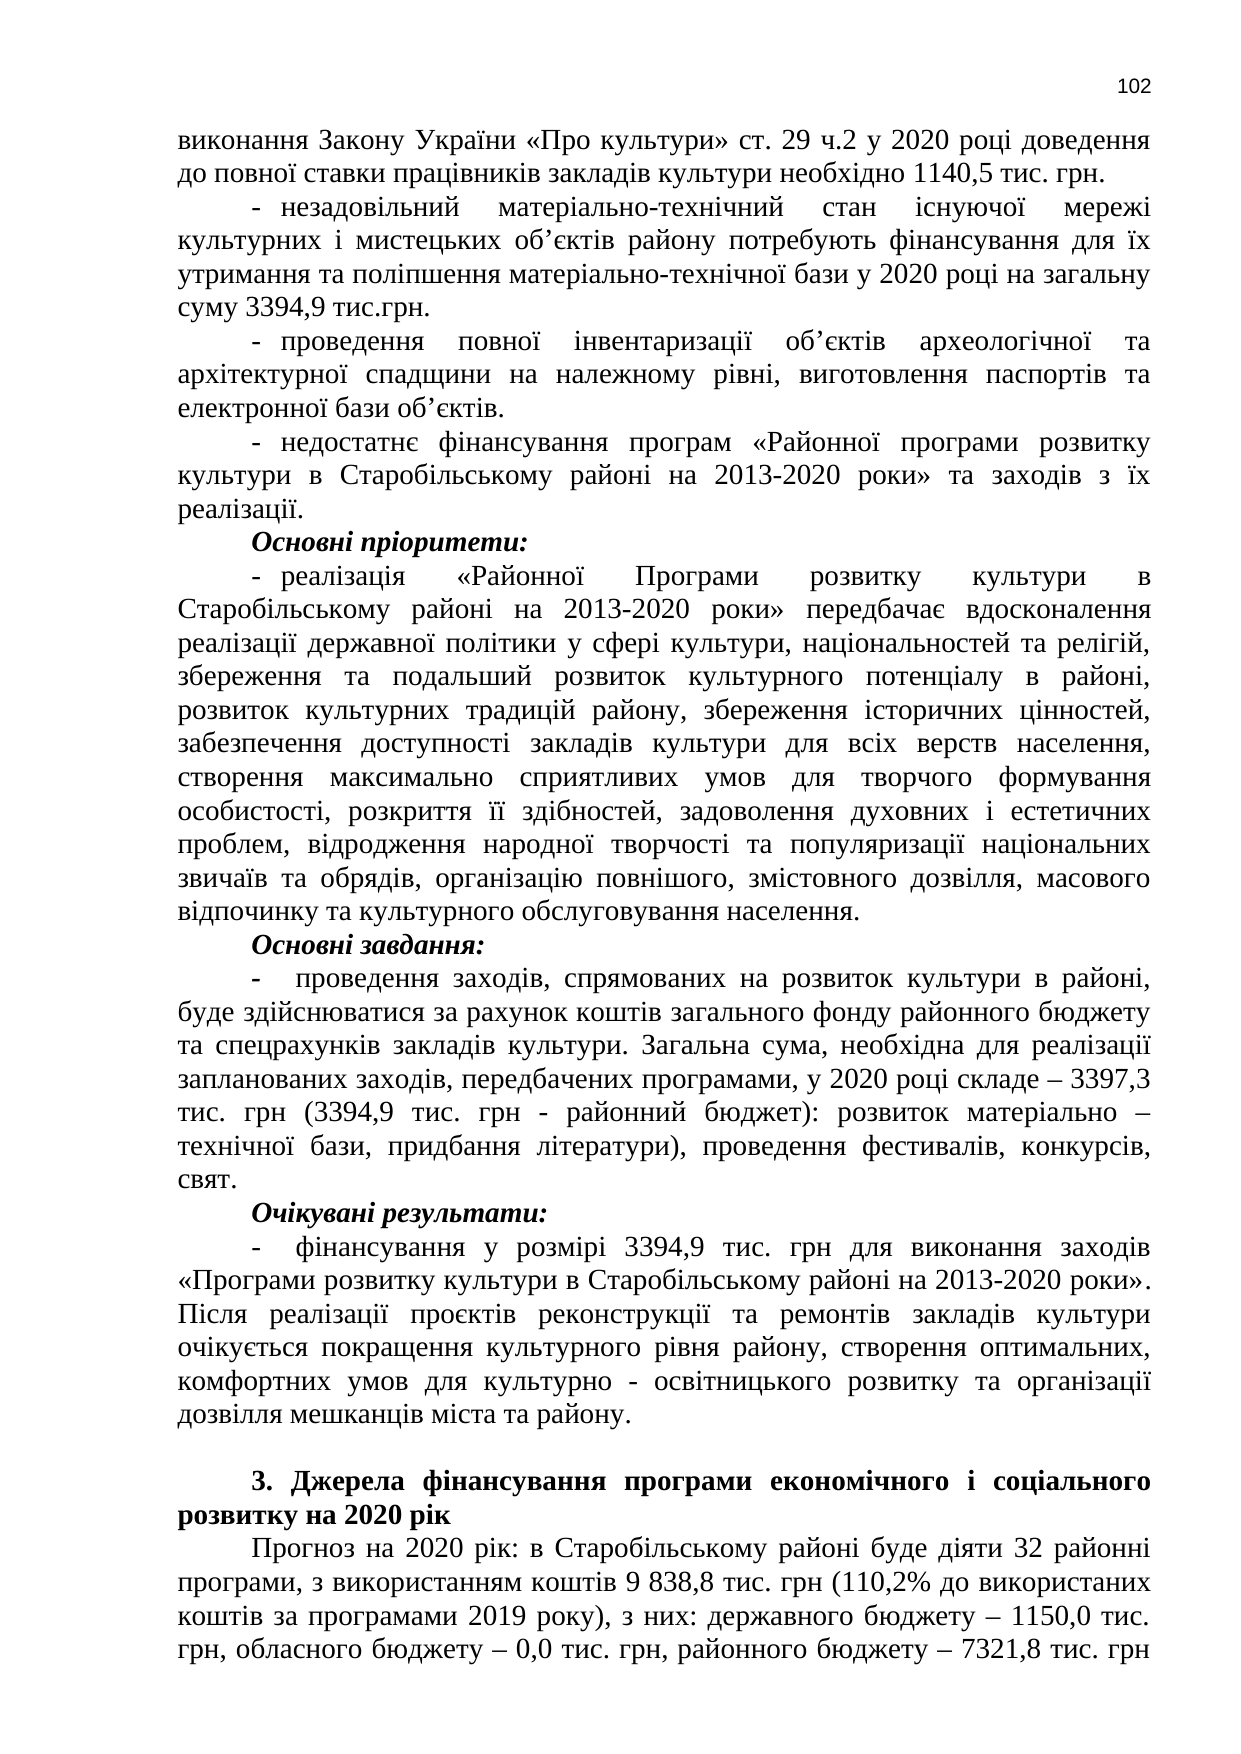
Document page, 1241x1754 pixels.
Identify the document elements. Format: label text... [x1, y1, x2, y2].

list незадовільний матеріально-технічний стан існуючої мережі культурних і мистецьких об’єктів району потребують фінансування для їх утримання та поліпшення матеріально-технічної бази у 2020 році на загальну суму 3394,9 тис.грн. [177, 189, 1152, 323]
list фінансування у розмірі 3394,9 тис. грн для виконання заходів «Програми розвитку культури в Старобільському районі на 2013-2020 роки». Після реалізації проєктів реконструкції та ремонтів закладів культури очікується покращення культурного рівня району, створення оптимальних, комфортних умов для культурно - освітницького розвитку та організації дозвілля мешканців міста та району. [177, 1229, 1152, 1430]
list реалізація «Районної Програми розвитку культури в Старобільському районі на 2013-2020 роки» передбачає вдосконалення реалізації державної політики у сфері культури, національностей та релігій, збереження та подальший розвиток культурного потенціалу в районі, розвиток культурних традицій району, збереження історичних цінностей, забезпечення доступності закладів культури для всіх верств населення, створення максимально сприятливих умов для творчого формування особистості, розкриття її здібностей, задоволення духовних і естетичних проблем, відродження народної творчості та популяризації національних звичаїв та обрядів, організацію повнішого, змістовного дозвілля, масового відпочинку та культурного обслуговування населення. [177, 558, 1152, 927]
text Очікувані результати: [177, 1195, 1152, 1229]
text Основні пріоритети: [177, 524, 1152, 558]
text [177, 1531, 1152, 1665]
subtitle недостатнє фінансування програм «Районної програми розвитку культури в Старобільському районі на 2013-2020 роки» та заходів з їх реалізації. [177, 424, 1152, 524]
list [177, 122, 1152, 189]
text 3. Джерела фінансування програми економічного і соціального розвитку на 2020 рік [177, 1463, 1152, 1531]
list проведення повної інвентаризації об’єктів археологічної та архітектурної спадщини на належному рівні, виготовлення паспортів та електронної бази об’єктів. [177, 323, 1152, 424]
text Основні завдання: [177, 927, 1152, 960]
list проведення заходів, спрямованих на розвиток культури в районі, буде здійснюватися за рахунок коштів загального фонду районного бюджету та спецрахунків закладів культури. Загальна сума, необхідна для реалізації запланованих заходів, передбачених програмами, у 2020 році складе – 3397,3 тис. грн (3394,9 тис. грн - районний бюджет): розвиток матеріально – технічної бази, придбання літератури), проведення фестивалів, конкурсів, свят. [177, 960, 1152, 1195]
